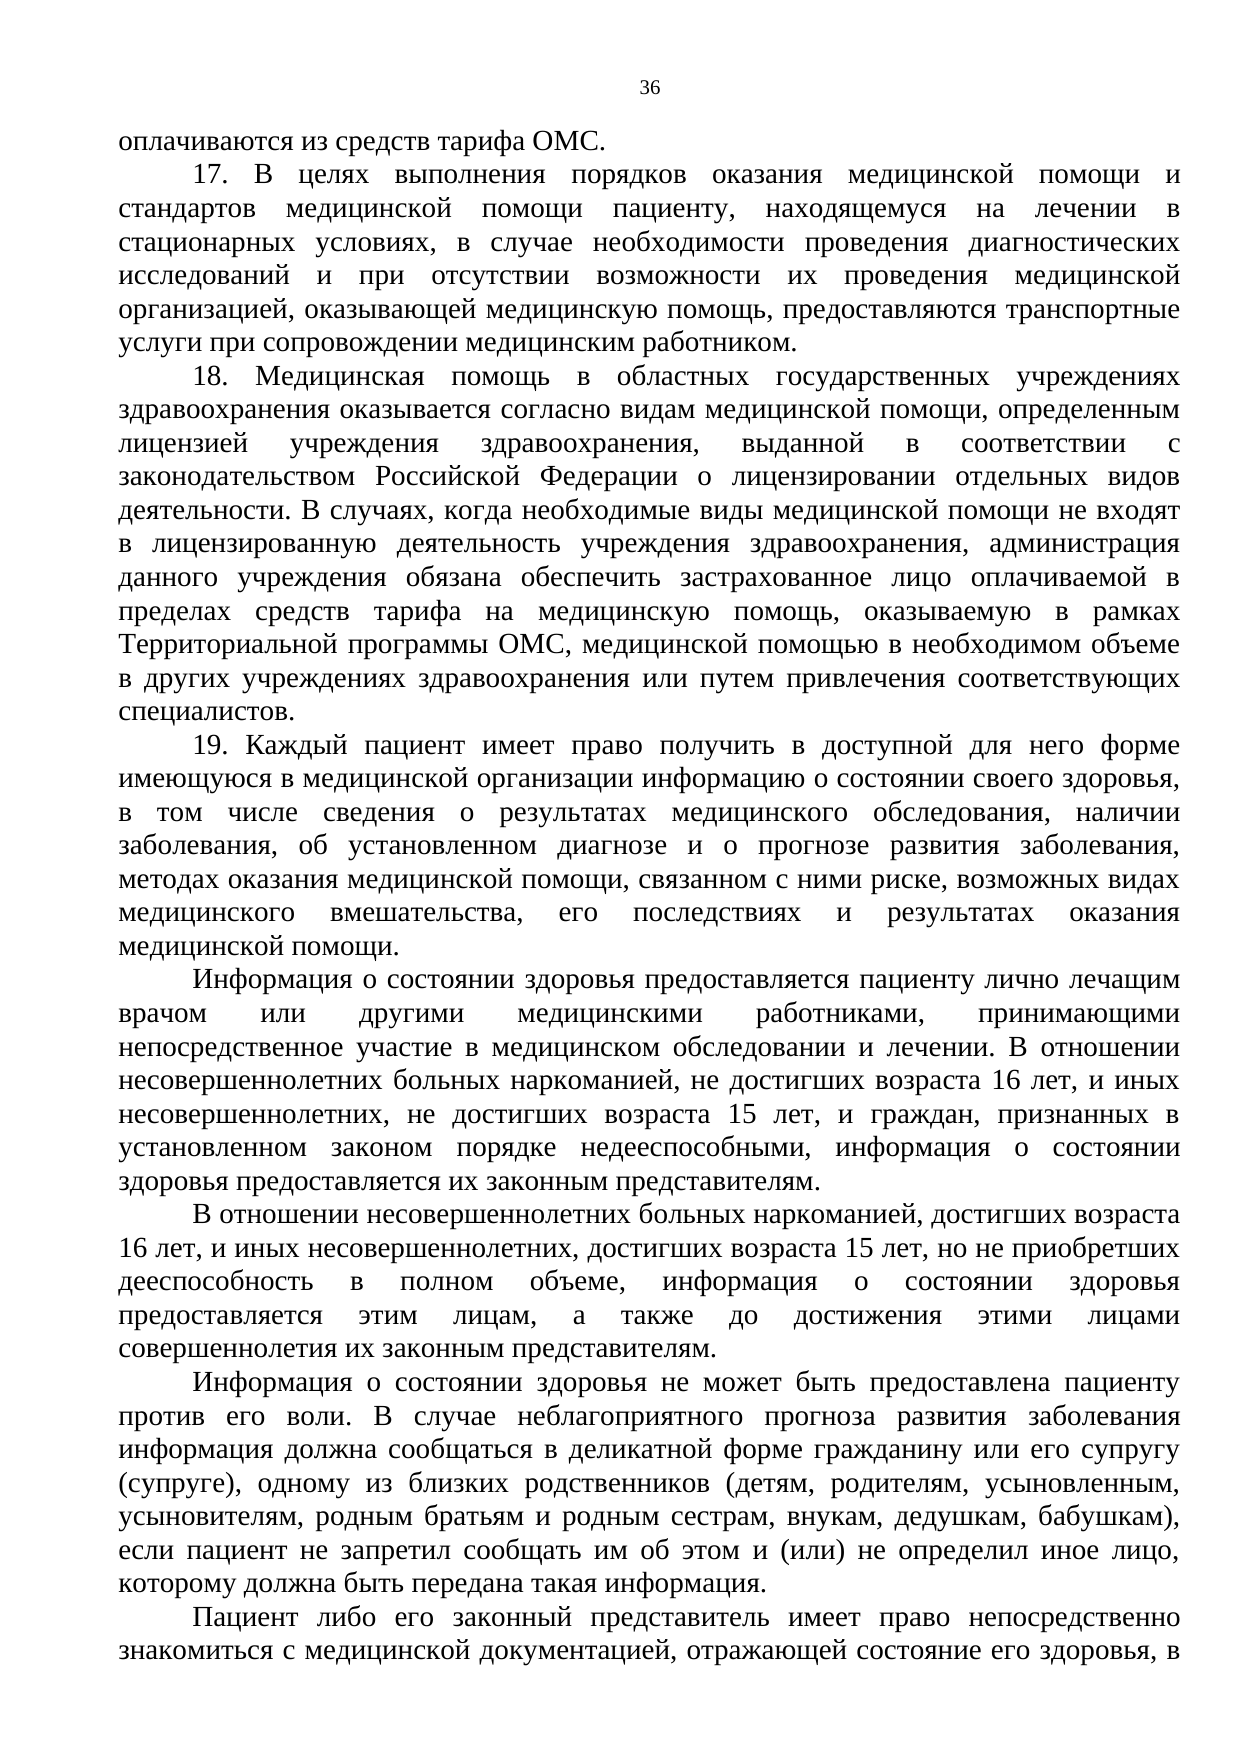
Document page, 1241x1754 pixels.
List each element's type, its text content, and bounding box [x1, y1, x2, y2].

text 18. Медицинская помощь в областных государственных учреждениях здравоохранения оказывается согласно видам медицинской помощи, определенным лицензией учреждения здравоохранения, выданной в соответствии с законодательством Российской Федерации о лицензировании отдельных видов деятельности. В случаях, когда необходимые виды медицинской помощи не входят в лицензированную деятельность учреждения здравоохранения, администрация данного учреждения обязана обеспечить застрахованное лицо оплачиваемой в пределах средств тарифа на медицинскую помощь, оказываемую в рамках Территориальной программы ОМС, медицинской помощью в необходимом объеме в других учреждениях здравоохранения или путем привлечения соответствующих специалистов. [118, 358, 1181, 727]
text 19. Каждый пациент имеет право получить в доступной для него форме имеющуюся в медицинской организации информацию о состоянии своего здоровья, в том числе сведения о результатах медицинского обследования, наличии заболевания, об установленном диагнозе и о прогнозе развития заболевания, методах оказания медицинской помощи, связанном с ними риске, возможных видах медицинского вмешательства, его последствиях и результатах оказания медицинской помощи. [118, 727, 1181, 962]
text В отношении несовершеннолетних больных наркоманией, достигших возраста 16 лет, и иных несовершеннолетних, достигших возраста 15 лет, но не приобретших дееспособность в полном объеме, информация о состоянии здоровья предоставляется этим лицам, а также до достижения этими лицами совершеннолетия их законным представителям. [118, 1196, 1181, 1364]
text Информация о состоянии здоровья предоставляется пациенту лично лечащим врачом или другими медицинскими работниками, принимающими непосредственное участие в медицинском обследовании и лечении. В отношении несовершеннолетних больных наркоманией, не достигших возраста 16 лет, и иных несовершеннолетних, не достигших возраста 15 лет, и граждан, признанных в установленном законом порядке недееспособными, информация о состоянии здоровья предоставляется их законным представителям. [118, 962, 1181, 1196]
text Информация о состоянии здоровья не может быть предоставлена пациенту против его воли. В случае неблагоприятного прогноза развития заболевания информация должна сообщаться в деликатной форме гражданину или его супругу (супруге), одному из близких родственников (детям, родителям, усыновленным, усыновителям, родным братьям и родным сестрам, внукам, дедушкам, бабушкам), если пациент не запретил сообщать им об этом и (или) не определил иное лицо, которому должна быть передана такая информация. [118, 1364, 1181, 1599]
text 17. В целях выполнения порядков оказания медицинской помощи и стандартов медицинской помощи пациенту, находящемуся на лечении в стационарных условиях, в случае необходимости проведения диагностических исследований и при отсутствии возможности их проведения медицинской организацией, оказывающей медицинскую помощь, предоставляются транспортные услуги при сопровождении медицинским работником. [118, 157, 1181, 358]
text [118, 123, 1181, 157]
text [118, 1599, 1181, 1666]
